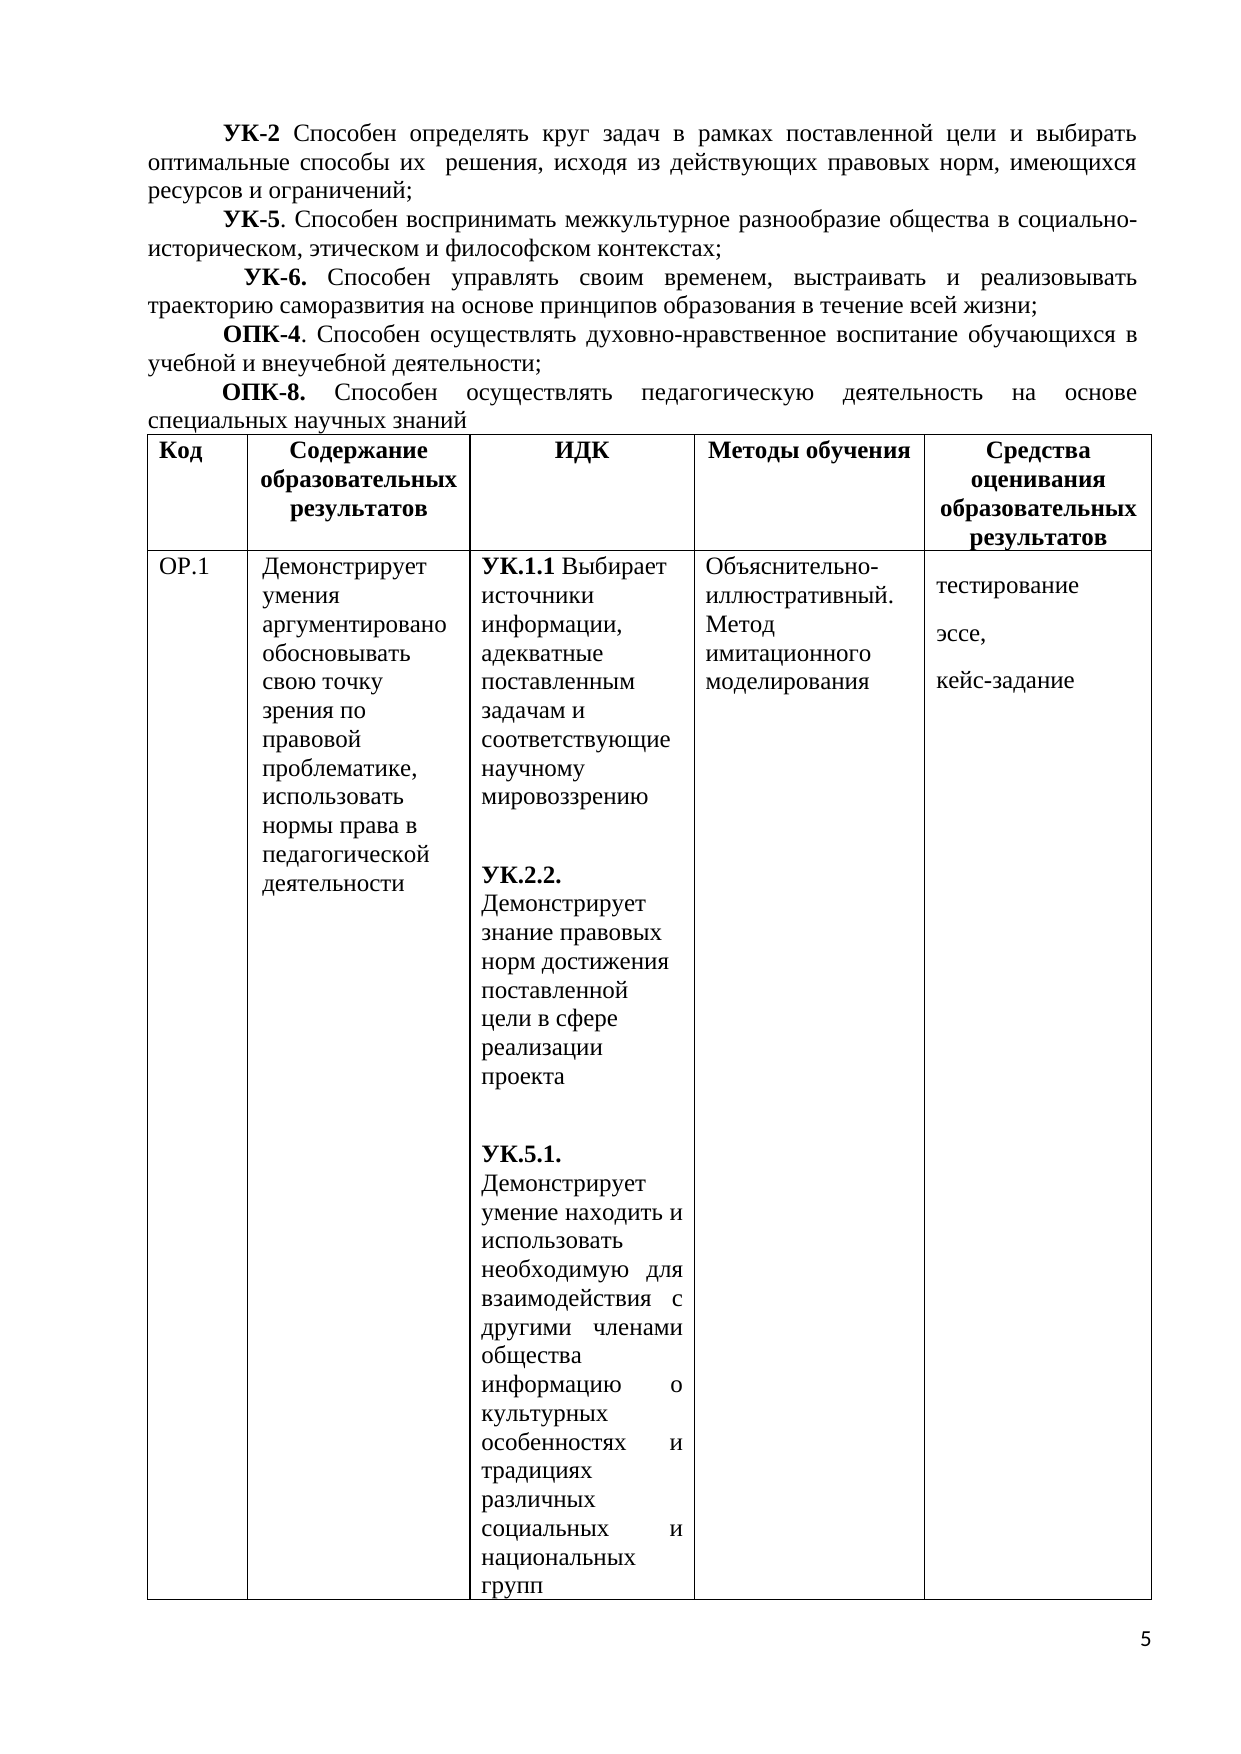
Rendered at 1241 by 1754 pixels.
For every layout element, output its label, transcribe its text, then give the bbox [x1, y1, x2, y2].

text УК-5. Способен воспринимать межкультурное разнообразие общества в социально-историческом, этическом и философском контекстах; [148, 204, 1138, 262]
table_header ИДК [471, 435, 694, 550]
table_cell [925, 551, 1151, 1599]
table_header Методы обучения [695, 435, 924, 550]
table_cell ОР.1 [148, 551, 247, 1599]
table_header Содержание образовательных результатов [248, 435, 469, 550]
text ОПК-8. Способен осуществлять педагогическую деятельность на основе специальных научных знаний [148, 377, 1138, 434]
text ОПК-4. Способен осуществлять духовно-нравственное воспитание обучающихся в учебной и внеучебной деятельности; [148, 319, 1138, 377]
table_header Средства оценивания образовательных результатов [925, 435, 1151, 550]
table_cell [471, 551, 694, 1599]
text УК-6. Способен управлять своим временем, выстраивать и реализовывать траекторию саморазвития на основе принципов образования в течение всей жизни; [148, 262, 1138, 319]
table_header Код [148, 435, 247, 550]
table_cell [695, 551, 924, 1599]
text УК-2 Способен определять круг задач в рамках поставленной цели и выбирать оптимальные способы их решения, исходя из действующих правовых норм, имеющихся ресурсов и ограничений; [148, 118, 1138, 204]
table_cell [248, 551, 469, 1599]
